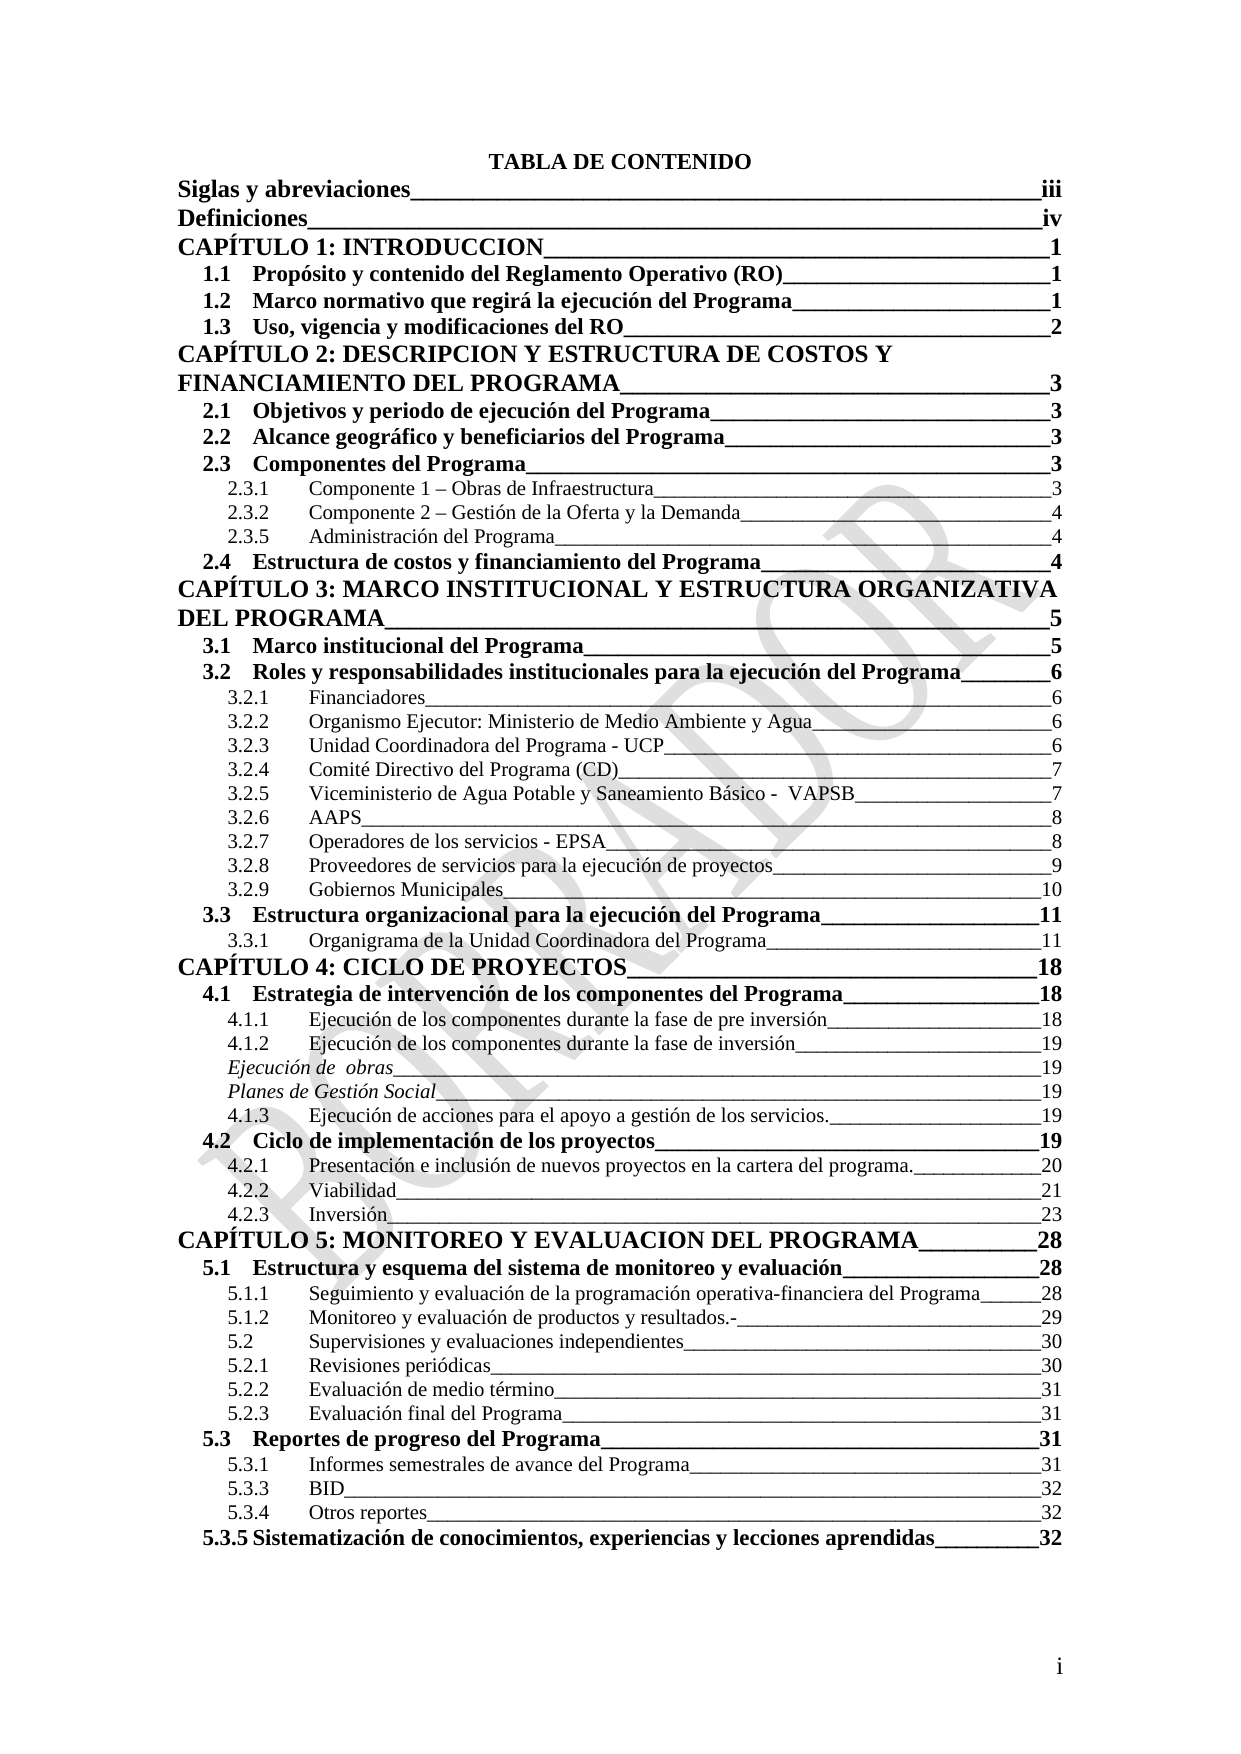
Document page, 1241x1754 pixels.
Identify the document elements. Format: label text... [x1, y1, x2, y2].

text 3.2.8 Proveedores de servicios para la ejecución de proyectos 9 [227, 853, 1063, 877]
text TABLA DE CONTENIDO [177, 148, 1063, 174]
text 3.1 Marco institucional del Programa 5 [202, 632, 1063, 658]
text 3.2.4 Comité Directivo del Programa (CD) 7 [227, 757, 1063, 781]
text Siglas y abreviaciones iii [177, 174, 1063, 203]
text Ejecución de obras 19 [227, 1055, 1063, 1079]
text 5.3.3 BID 32 [227, 1476, 1063, 1499]
text 3.2.9 Gobiernos Municipales 10 [227, 877, 1063, 901]
text 5.3.1 Informes semestrales de avance del Programa 31 [227, 1451, 1063, 1476]
text 4.1.1 Ejecución de los componentes durante la fase de pre inversión 18 [227, 1007, 1063, 1031]
text CAPÍTULO 5: MONITOREO Y EVALUACION DEL PROGRAMA 28 [177, 1226, 1063, 1254]
text 2.1 Objetivos y periodo de ejecución del Programa 3 [202, 397, 1063, 423]
text 3.2.2 Organismo Ejecutor: Ministerio de Medio Ambiente y Agua 6 [227, 709, 1063, 733]
text 5.2.1 Revisiones periódicas 30 [227, 1353, 1063, 1377]
text 4.1.2 Ejecución de los componentes durante la fase de inversión 19 [227, 1031, 1063, 1055]
text 1.1 Propósito y contenido del Reglamento Operativo (RO) 1 [202, 260, 1063, 287]
text 1.3 Uso, vigencia y modificaciones del RO 2 [202, 313, 1063, 339]
text CAPÍTULO 3: MARCO INSTITUCIONAL Y ESTRUCTURA ORGANIZATIVA DEL PROGRAMA 5 [177, 574, 1063, 632]
text 4.1 Estrategia de intervención de los componentes del Programa 18 [202, 980, 1063, 1007]
text 2.3 Componentes del Programa 3 [202, 449, 1063, 476]
text Definiciones iv [177, 203, 1063, 232]
text 3.3 Estructura organizacional para la ejecución del Programa 11 [202, 901, 1063, 928]
text 4.1.3 Ejecución de acciones para el apoyo a gestión de los servicios. 19 [227, 1103, 1063, 1127]
text 5.2.2 Evaluación de medio término 31 [227, 1377, 1063, 1401]
text 5.3 Reportes de progreso del Programa 31 [202, 1425, 1063, 1451]
text Planes de Gestión Social 19 [227, 1079, 1063, 1103]
text 4.2.1 Presentación e inclusión de nuevos proyectos en la cartera del programa. 20 [227, 1153, 1063, 1177]
text 2.3.2 Componente 2 – Gestión de la Oferta y la Demanda 4 [227, 500, 1063, 524]
text 5.2 Supervisiones y evaluaciones independientes 30 [227, 1329, 1063, 1353]
text 3.2 Roles y responsabilidades institucionales para la ejecución del Programa 6 [202, 658, 1063, 685]
text 3.2.5 Viceministerio de Agua Potable y Saneamiento Básico - VAPSB 7 [227, 781, 1063, 805]
text 5.1 Estructura y esquema del sistema de monitoreo y evaluación 28 [202, 1254, 1063, 1281]
text 5.1.2 Monitoreo y evaluación de productos y resultados.- 29 [227, 1305, 1063, 1329]
text 5.3.5 Sistematización de conocimientos, experiencias y lecciones aprendidas 32 [202, 1524, 1063, 1550]
text 2.2 Alcance geográfico y beneficiarios del Programa 3 [202, 423, 1063, 449]
text 2.3.1 Componente 1 – Obras de Infraestructura 3 [227, 476, 1063, 500]
text 4.2 Ciclo de implementación de los proyectos 19 [202, 1127, 1063, 1153]
text 3.2.3 Unidad Coordinadora del Programa - UCP 6 [227, 733, 1063, 757]
text 2.3.5 Administración del Programa 4 [227, 524, 1063, 548]
text CAPÍTULO 1: INTRODUCCION 1 [177, 232, 1063, 260]
text CAPÍTULO 4: CICLO DE PROYECTOS 18 [177, 952, 1063, 980]
text 5.2.3 Evaluación final del Programa 31 [227, 1401, 1063, 1425]
text 5.3.4 Otros reportes 32 [227, 1499, 1063, 1524]
text 3.2.6 AAPS 8 [227, 805, 1063, 829]
text 4.2.2 Viabilidad 21 [227, 1177, 1063, 1202]
text 4.2.3 Inversión 23 [227, 1202, 1063, 1226]
text 1.2 Marco normativo que regirá la ejecución del Programa 1 [202, 287, 1063, 313]
text 5.1.1 Seguimiento y evaluación de la programación operativa-financiera del Programa 28 [227, 1281, 1063, 1305]
text 2.4 Estructura de costos y financiamiento del Programa 4 [202, 548, 1063, 574]
text 3.2.1 Financiadores 6 [227, 685, 1063, 709]
text CAPÍTULO 2: DESCRIPCION Y ESTRUCTURA DE COSTOS Y FINANCIAMIENTO DEL PROGRAMA 3 [177, 339, 1063, 397]
text 3.3.1 Organigrama de la Unidad Coordinadora del Programa 11 [227, 928, 1063, 952]
text 3.2.7 Operadores de los servicios - EPSA 8 [227, 829, 1063, 853]
